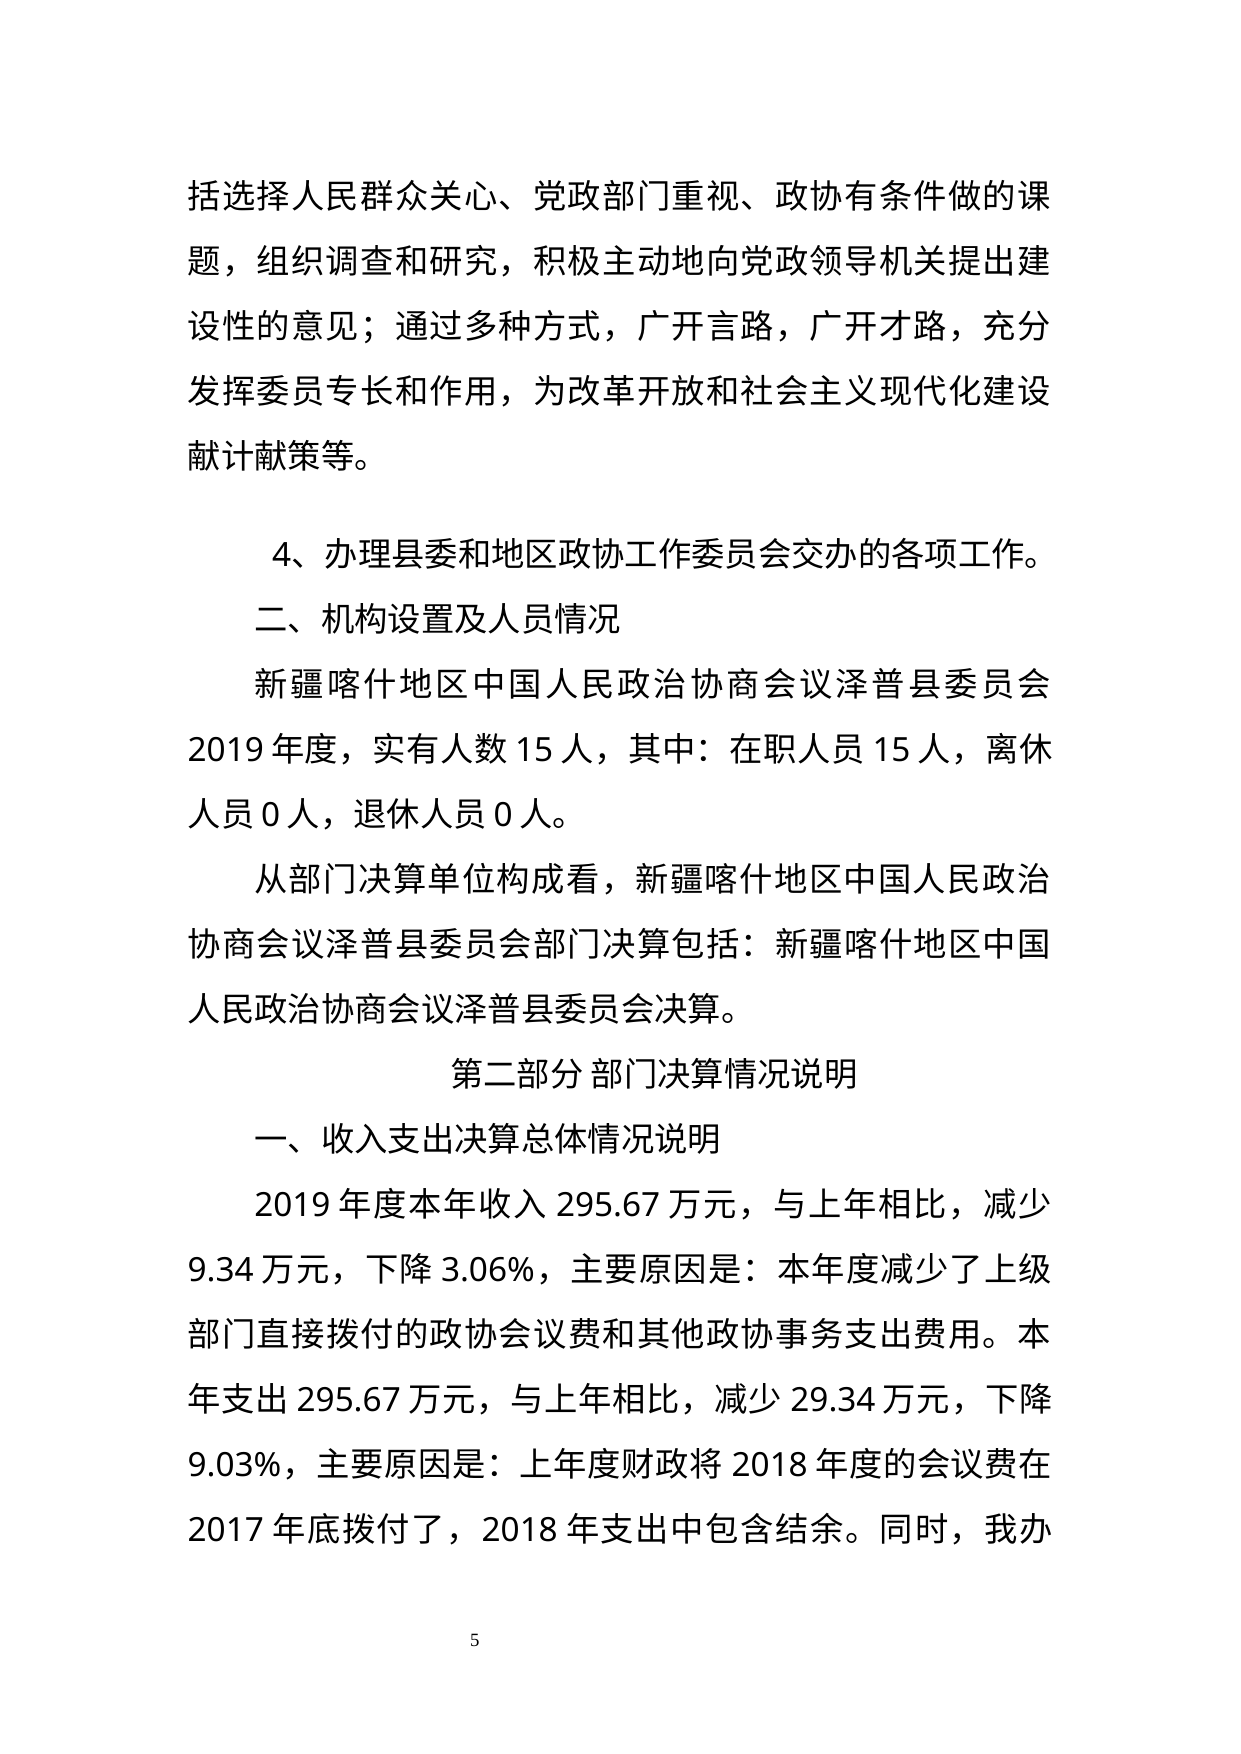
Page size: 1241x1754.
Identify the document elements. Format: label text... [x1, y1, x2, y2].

text 4、办理县委和地区政协工作委员会交办的各项工作。 [187, 519, 1053, 584]
text 新疆喀什地区中国人民政治协商会议泽普县委员会2019年度，实有人数15人，其中：在职人员15人，离休人员0人，退休人员0人。 [187, 649, 1053, 844]
text 从部门决算单位构成看，新疆喀什地区中国人民政治协商会议泽普县委员会部门决算包括：新疆喀什地区中国人民政治协商会议泽普县委员会决算。 [187, 844, 1053, 1039]
text 一、收入支出决算总体情况说明 [187, 1104, 1053, 1169]
text 二、机构设置及人员情况 [187, 584, 1053, 649]
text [187, 1169, 1053, 1559]
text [187, 162, 1053, 487]
text 第二部分 部门决算情况说明 [187, 1039, 1053, 1104]
